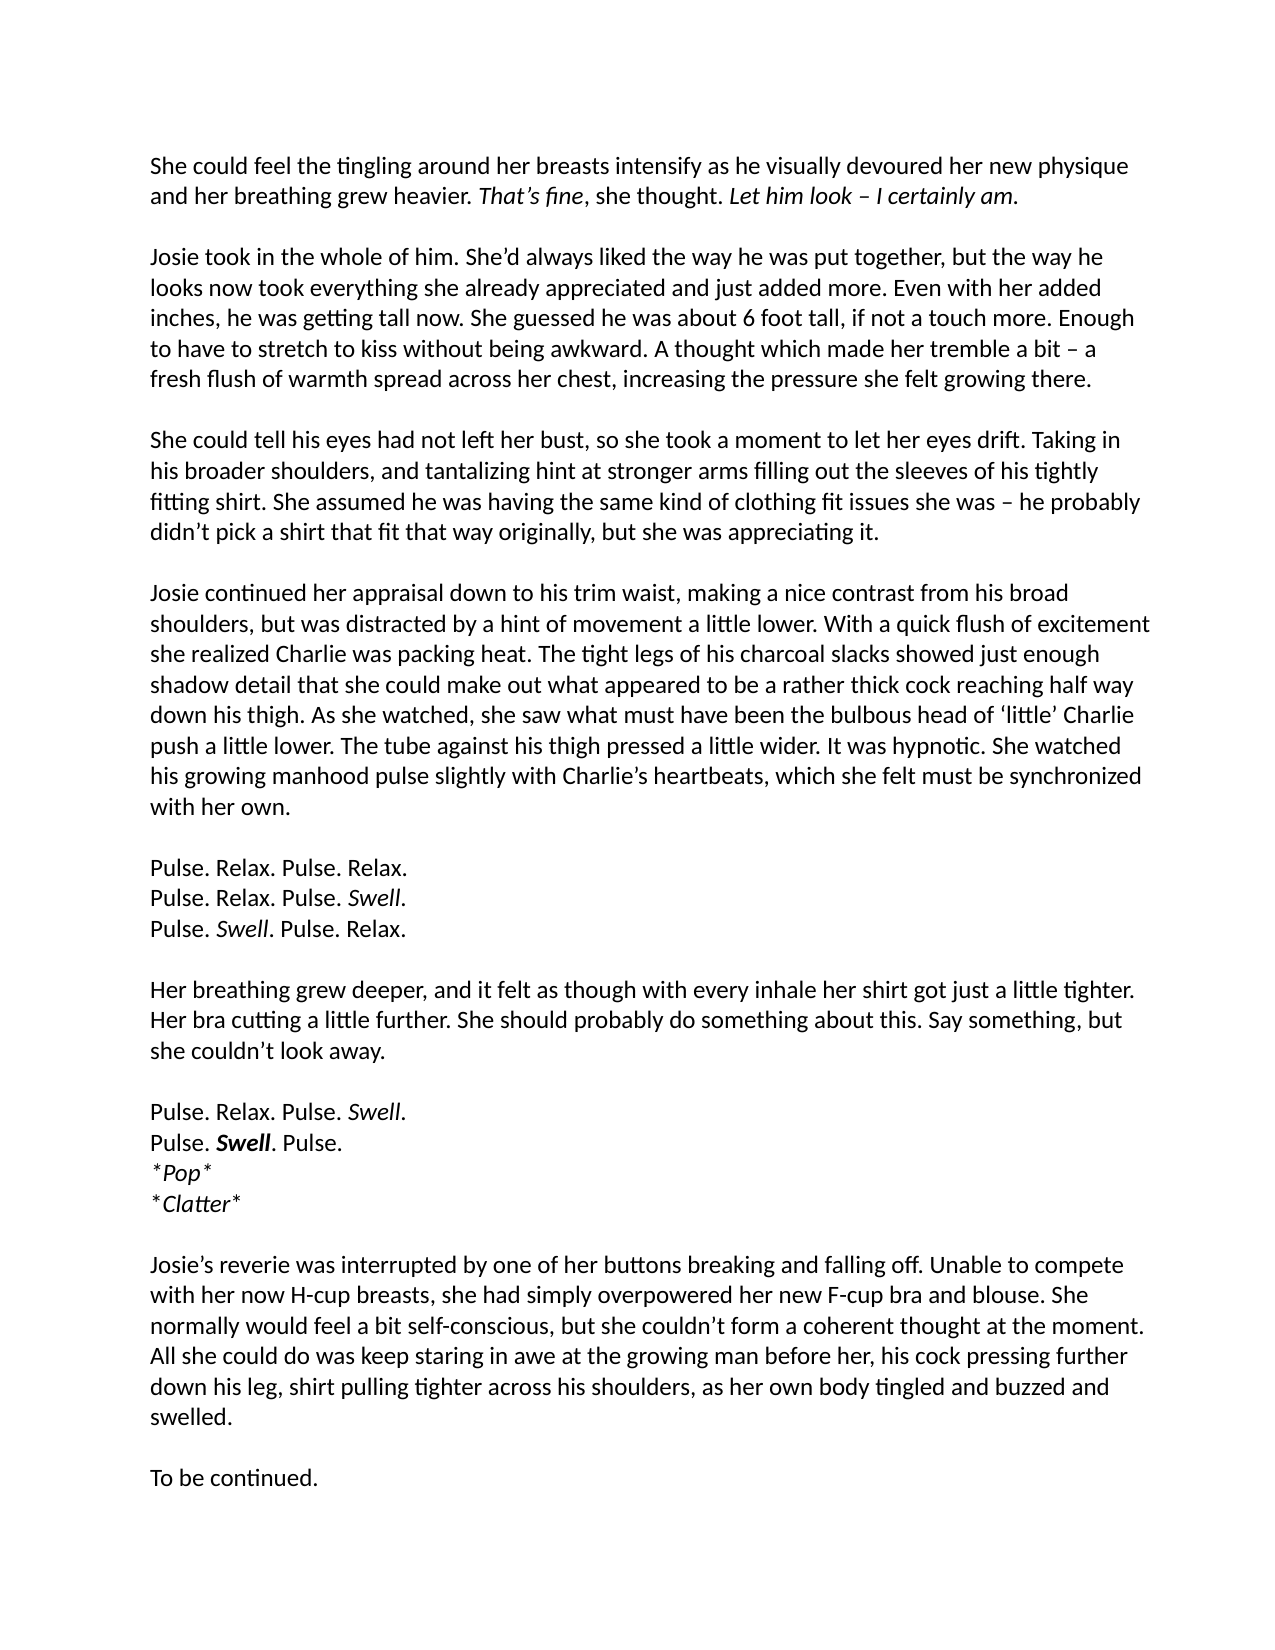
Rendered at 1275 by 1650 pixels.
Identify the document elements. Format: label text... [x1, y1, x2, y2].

text Pulse. Swell. Pulse. [150, 1127, 1153, 1157]
text She could tell his eyes had not left her bust, so she took a moment to let her eyes drift. Taking in his broader shoulders, and tantalizing hint at stronger arms filling out the sleeves of his tightly fitting shirt. She assumed he was having the same kind of clothing fit issues she was – he probably didn’t pick a shirt that fit that way originally, but she was appreciating it. [150, 425, 1153, 547]
text *Clatter* [150, 1188, 1153, 1218]
text Josie took in the whole of him. She’d always liked the way he was put together, but the way he looks now took everything she already appreciated and just added more. Even with her added inches, he was getting tall now. She guessed he was about 6 foot tall, if not a touch more. Enough to have to stretch to kiss without being awkward. A thought which made her tremble a bit – a fresh flush of warmth spread across her chest, increasing the pressure she felt growing there. [150, 242, 1153, 394]
text Pulse. Relax. Pulse. Relax. [150, 852, 1153, 882]
text Pulse. Swell. Pulse. Relax. [150, 913, 1153, 943]
text Her breathing grew deeper, and it felt as though with every inhale her shirt got just a little tighter. Her bra cutting a little further. She should probably do something about this. Say something, but she couldn’t look away. [150, 974, 1153, 1066]
text She could feel the tingling around her breasts intensify as he visually devoured her new physique and her breathing grew heavier. That’s fine, she thought. Let him look – I certainly am. [150, 150, 1153, 211]
text *Pop* [150, 1157, 1153, 1188]
text Josie continued her appraisal down to his trim waist, making a nice contrast from his broad shoulders, but was distracted by a hint of movement a little lower. With a quick flush of excitement she realized Charlie was packing heat. The tight legs of his charcoal slacks showed just enough shadow detail that she could make out what appeared to be a rather thick cock reaching half way down his thigh. As she watched, she saw what must have been the bulbous head of ‘little’ Charlie push a little lower. The tube against his thigh pressed a little wider. It was hypnotic. She watched his growing manhood pulse slightly with Charlie’s heartbeats, which she felt must be synchronized with her own. [150, 577, 1153, 852]
text To be continued. [150, 1462, 1153, 1493]
text Josie’s reverie was interrupted by one of her buttons breaking and falling off. Unable to compete with her now H-cup breasts, she had simply overpowered her new F-cup bra and blouse. She normally would feel a bit self-conscious, but she couldn’t form a coherent thought at the moment. All she could do was keep staring in awe at the growing man before her, his cock pressing further down his leg, shirt pulling tighter across his shoulders, as her own body tingled and buzzed and swelled. [150, 1249, 1153, 1432]
text Pulse. Relax. Pulse. Swell. [150, 882, 1153, 913]
text Pulse. Relax. Pulse. Swell. [150, 1096, 1153, 1127]
